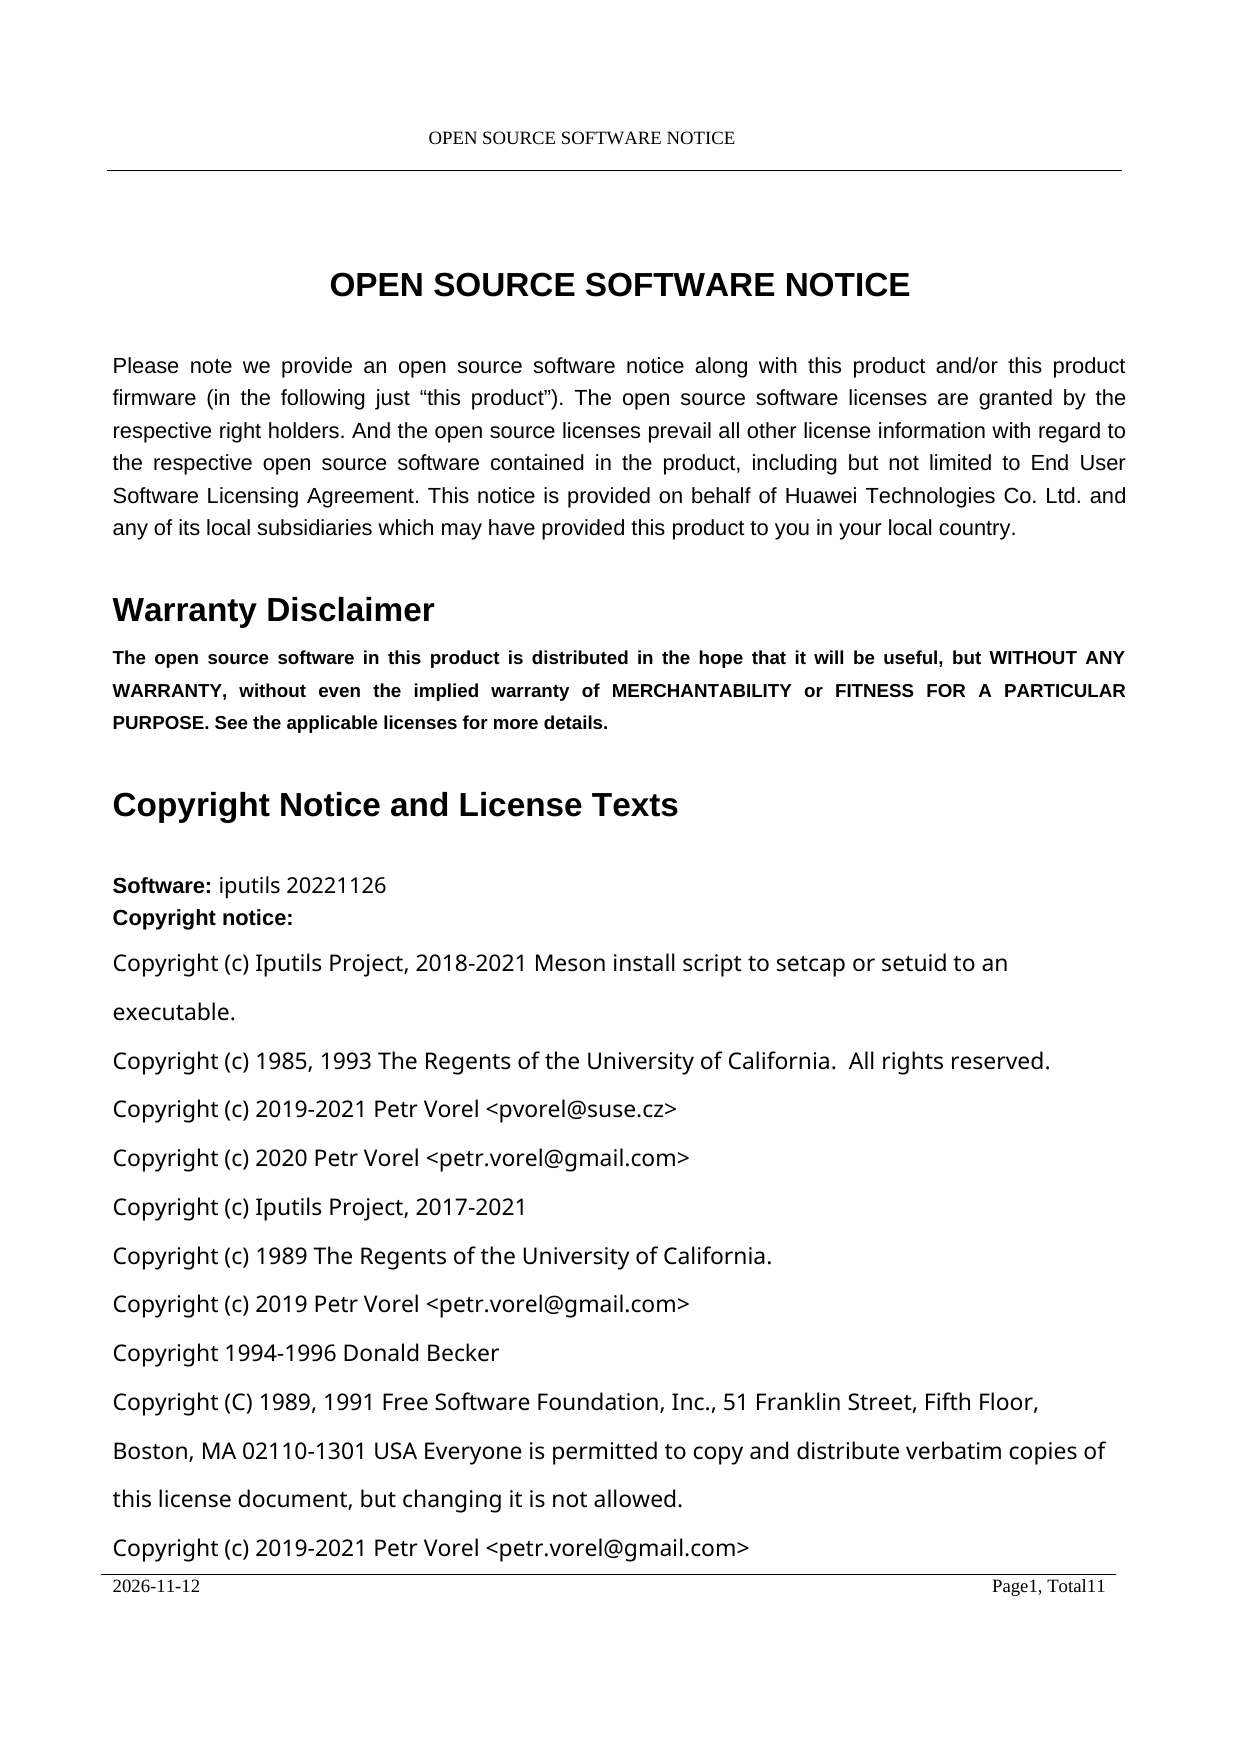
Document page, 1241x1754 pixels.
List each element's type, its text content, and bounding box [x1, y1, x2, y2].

text Warranty Disclaimer [112, 576, 1128, 641]
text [112, 947, 1128, 1564]
text Copyright Notice and License Texts [112, 771, 1128, 836]
text Copyright notice: [112, 901, 1128, 934]
text OPEN SOURCE SOFTWARE NOTICE [112, 251, 1128, 316]
text Please note we provide an open source software notice along with this product and/or this product firmware (in the following just “this product”). The open source software licenses are granted by the respective right holders. And the open source licenses prevail all other license information with regard to the respective open source software contained in the product, including but not limited to End User Software Licensing Agreement. This notice is provided on behalf of Huawei Technologies Co. Ltd. and any of its local subsidiaries which may have provided this product to you in your local country. [112, 349, 1128, 544]
text Software: iputils 20221126 [112, 869, 1128, 901]
text The open source software in this product is distributed in the hope that it will be useful, but WITHOUT ANY WARRANTY, without even the implied warranty of MERCHANTABILITY or FITNESS FOR A PARTICULAR PURPOSE. See the applicable licenses for more details. [112, 641, 1128, 739]
